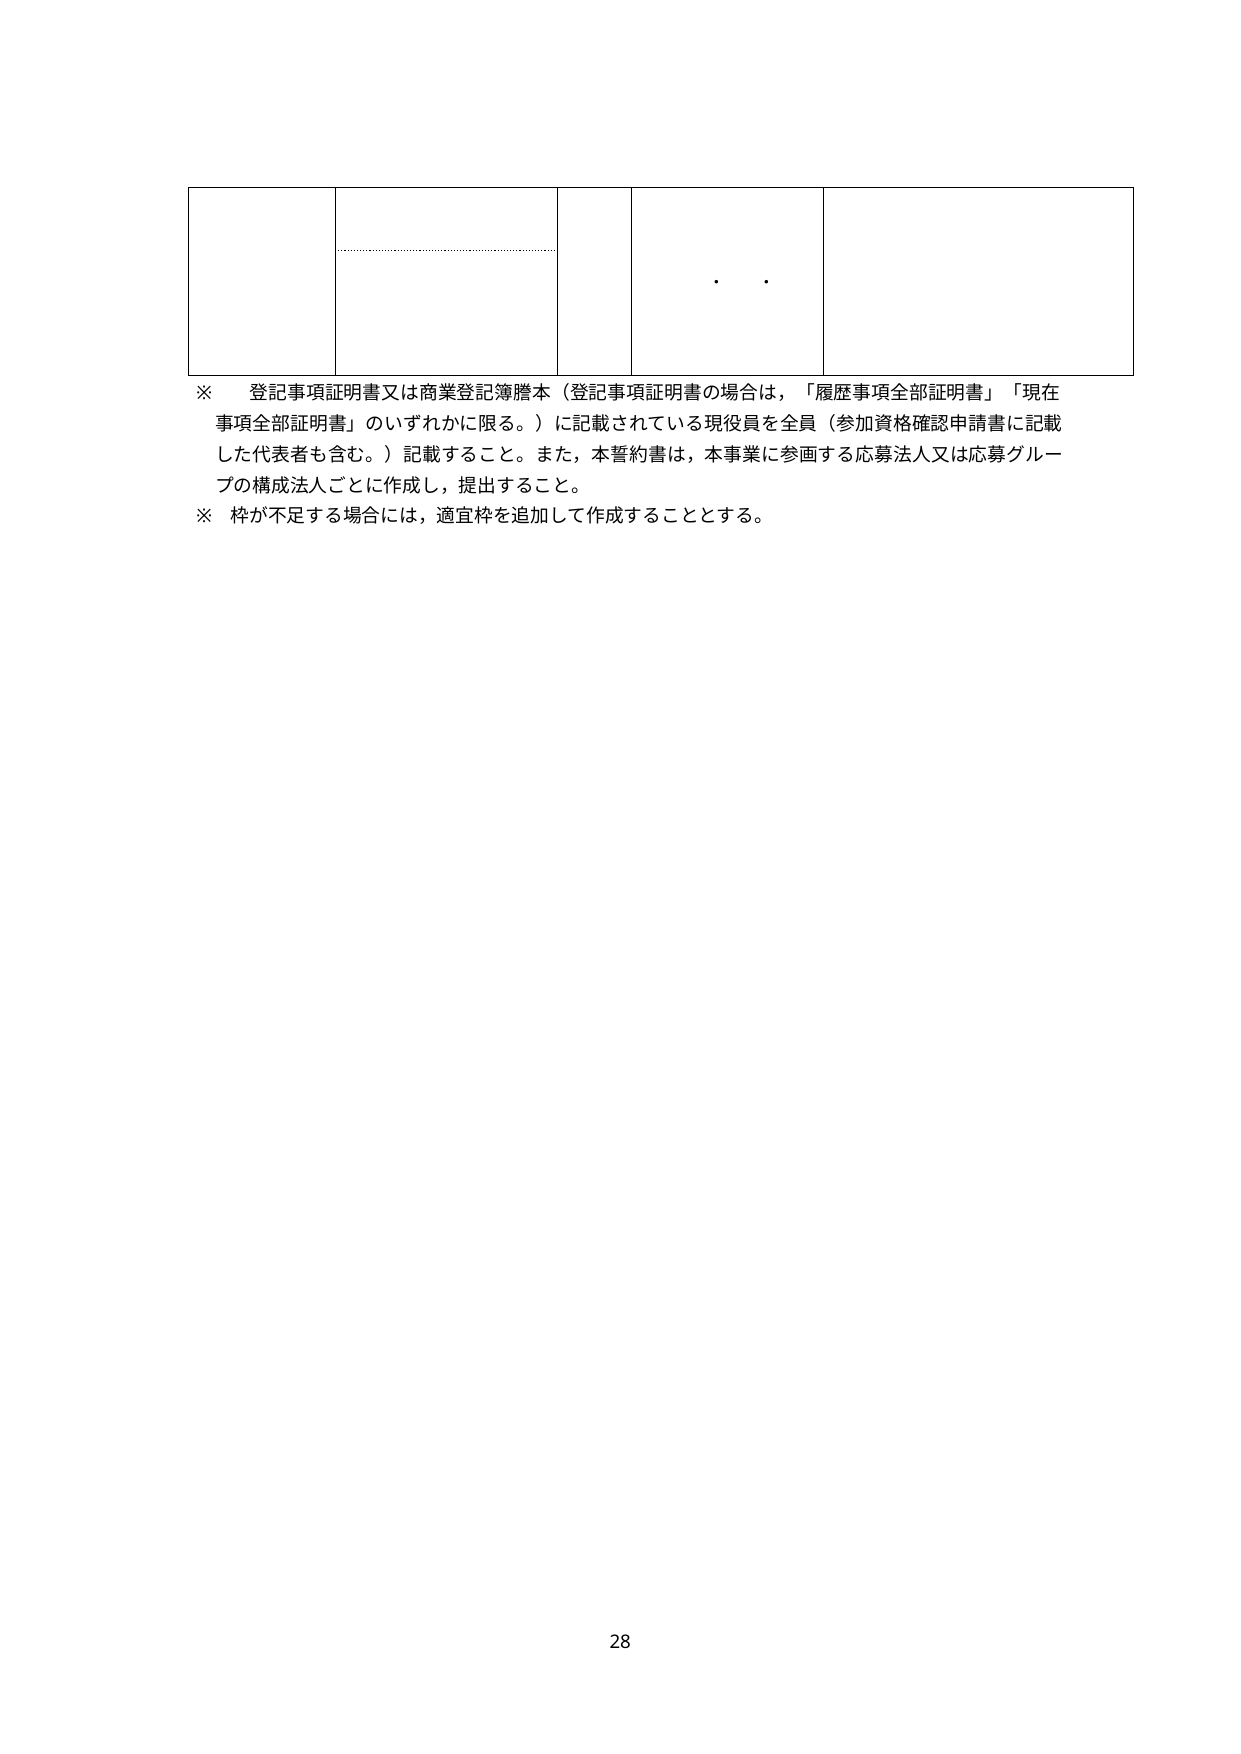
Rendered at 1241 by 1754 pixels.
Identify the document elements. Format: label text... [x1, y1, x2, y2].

table_cell [189, 188, 335, 374]
text ※ 枠が不足する場合には，適宜枠を追加して作成することとする。 [177, 499, 1063, 530]
table_cell [824, 188, 1133, 374]
text ※ 登記事項証明書又は商業登記簿謄本（登記事項証明書の場合は，「履歴事項全部証明書」「現在事項全部証明書」のいずれかに限る。）に記載されている現役員を全員（参加資格確認申請書に記載した代表者も含む。）記載すること。また，本誓約書は，本事業に参画する応募法人又は応募グループの構成法人ごとに作成し，提出すること。 [196, 376, 1063, 499]
table_cell ・ ・ [632, 188, 823, 374]
table_cell [336, 250, 557, 374]
table_cell [336, 188, 557, 250]
table_cell [558, 188, 631, 374]
